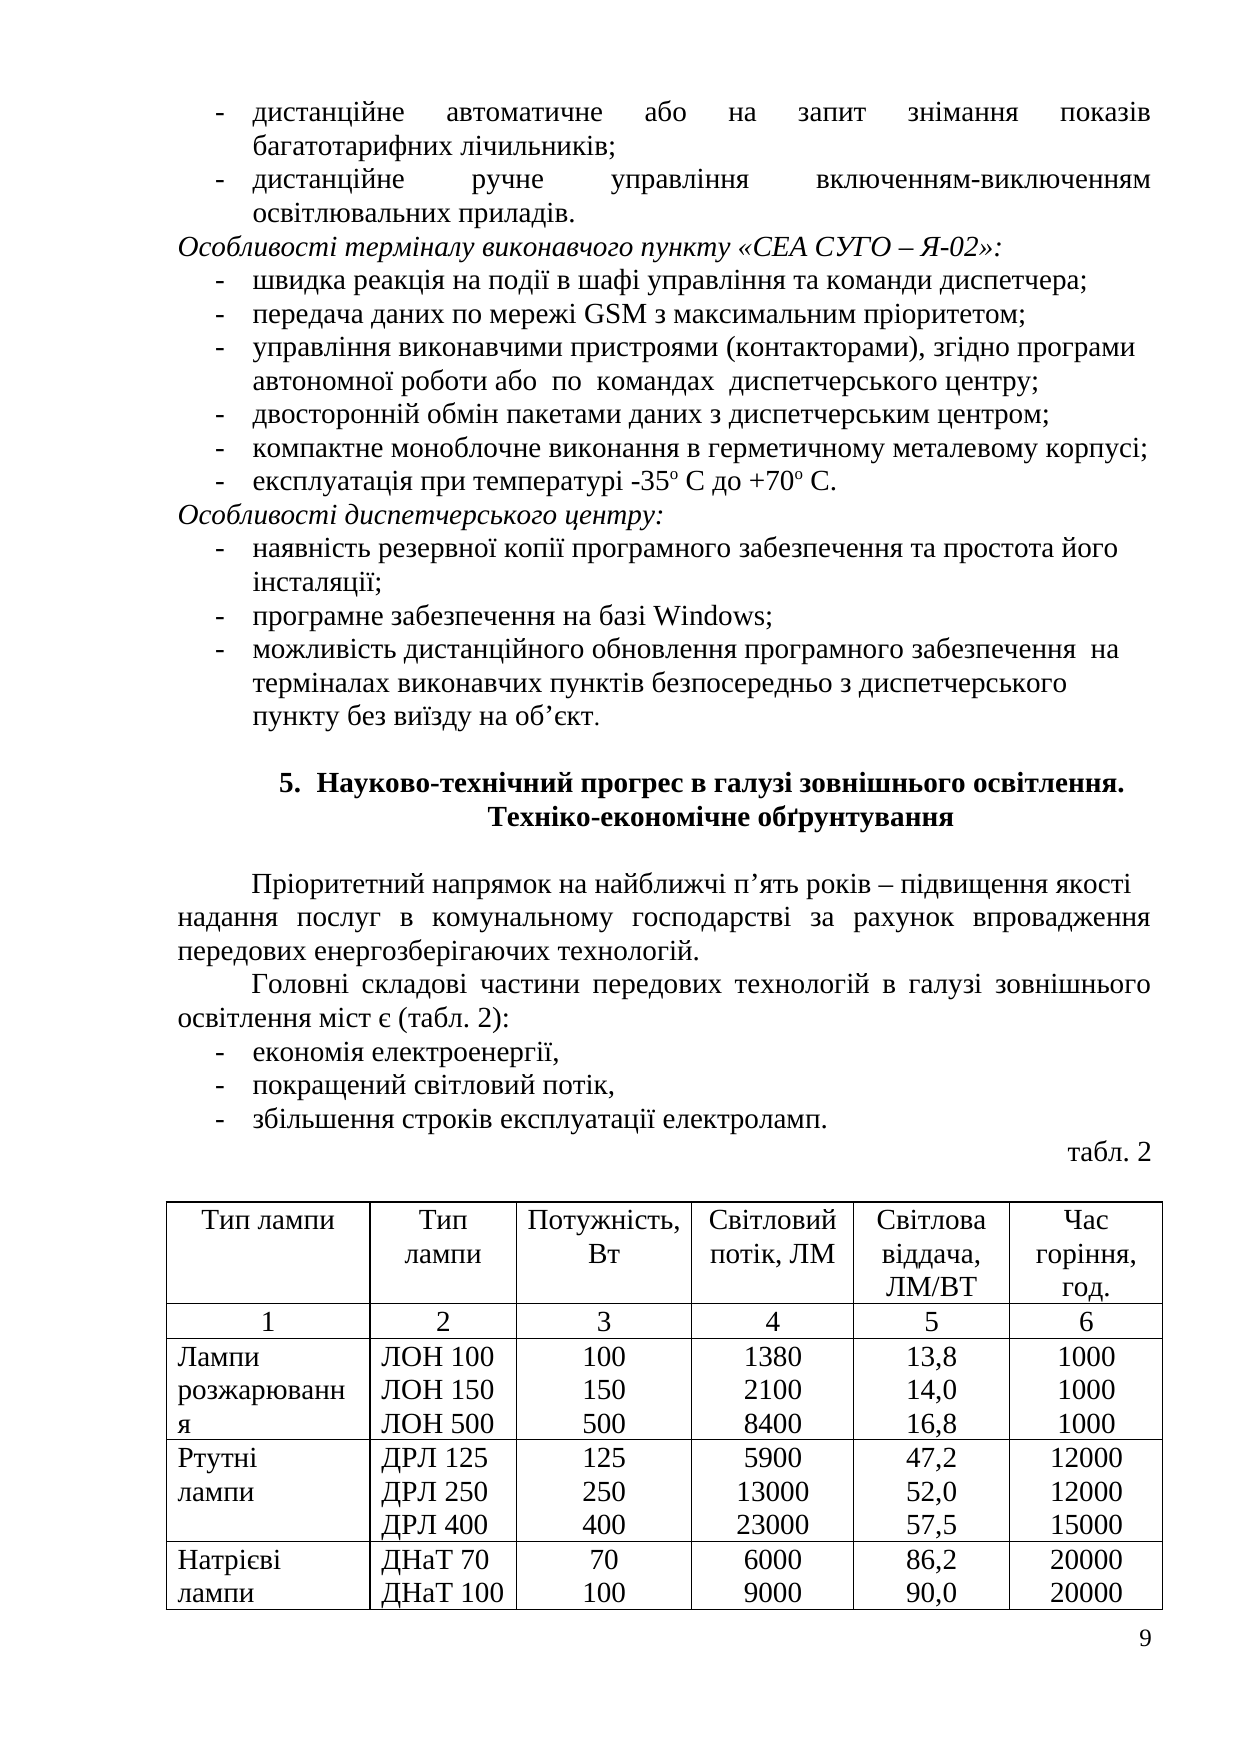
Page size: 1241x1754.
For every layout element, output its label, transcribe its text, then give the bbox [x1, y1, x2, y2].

list передача даних по мережі GSM з максимальним пріоритетом; [215, 296, 1152, 329]
table_cell 125 250 400 [517, 1440, 691, 1541]
table_header Світлова віддача, ЛМ/ВТ [854, 1203, 1009, 1303]
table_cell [1010, 1542, 1162, 1609]
table_cell 6 [1010, 1304, 1162, 1338]
list дистанційне ручне управління включенням-виключенням освітлювальних приладів. [215, 162, 1152, 229]
table_cell 47,2 52,0 57,5 [854, 1440, 1009, 1541]
table_cell 5 [854, 1304, 1009, 1338]
text Головні складові частини передових технологій в галузі зовнішнього освітлення міст є (табл. 2): [177, 967, 1152, 1034]
table_cell Лампи розжарювання [167, 1339, 369, 1439]
text Особливості терміналу виконавчого пункту «СЕА СУГО – Я-02»: [177, 229, 1152, 262]
table_cell 3 [517, 1304, 691, 1338]
table_cell Натрієві лампи [167, 1542, 369, 1609]
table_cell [371, 1542, 516, 1609]
list збільшення строків експлуатації електроламп. [215, 1101, 1152, 1134]
text Особливості диспетчерського центру: [177, 497, 1152, 531]
table_cell 1380 2100 8400 [692, 1339, 853, 1439]
list економія електроенергії, [215, 1034, 1152, 1067]
table_cell 2 [371, 1304, 516, 1338]
table_cell 5900 13000 23000 [692, 1440, 853, 1541]
table_cell ДРЛ 125 ДРЛ 250 ДРЛ 400 [371, 1440, 516, 1541]
table_cell 100 150 500 [517, 1339, 691, 1439]
list двосторонній обмін пакетами даних з диспетчерським центром; [215, 396, 1152, 430]
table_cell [854, 1542, 1009, 1609]
table_cell 13,8 14,0 16,8 [854, 1339, 1009, 1439]
table_header Тип лампи [371, 1203, 516, 1303]
list експлуатація при температурі -35о С до +70о С. [215, 463, 1152, 497]
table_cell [692, 1542, 853, 1609]
list можливість дистанційного обновлення програмного забезпечення на терміналах виконавчих пунктів безпосередньо з диспетчерського пункту без виїзду на об’єкт. [215, 631, 1152, 732]
table_header Світловий потік, ЛМ [692, 1203, 853, 1303]
table_header Потужність, Вт [517, 1203, 691, 1303]
table_header Час горіння, год. [1010, 1203, 1162, 1303]
table_cell ЛОН 100 ЛОН 150 ЛОН 500 [371, 1339, 516, 1439]
table_cell 4 [692, 1304, 853, 1338]
text надання послуг в комунальному господарстві за рахунок впровадження передових енергозберігаючих технологій. [177, 899, 1152, 967]
text табл. 2 [252, 1134, 1152, 1168]
list програмне забезпечення на базі Windows; [215, 598, 1152, 631]
list дистанційне автоматичне або на запит знімання показів багатотарифних лічильників; [215, 94, 1152, 162]
list Науково-технічний прогрес в галузі зовнішнього освітлення. Техніко-економічне обґрунтування [252, 765, 1152, 832]
text Пріоритетний напрямок на найближчі п’ять років – підвищення якості [251, 866, 1152, 899]
table_cell 1 [167, 1304, 369, 1338]
list швидка реакція на події в шафі управління та команди диспетчера; [215, 262, 1152, 296]
list компактне моноблочне виконання в герметичному металевому корпусі; [215, 430, 1152, 463]
table_header Тип лампи [167, 1203, 369, 1303]
table_cell 70 100 150 250 [517, 1542, 691, 1609]
table_cell 12000 12000 15000 [1010, 1440, 1162, 1541]
list покращений світловий потік, [215, 1067, 1152, 1101]
table_cell 1000 1000 1000 [1010, 1339, 1162, 1439]
list управління виконавчими пристроями (контакторами), згідно програми автономної роботи або по командах диспетчерського центру; [215, 329, 1152, 396]
table_cell Ртутні лампи [167, 1440, 369, 1541]
list наявність резервної копії програмного забезпечення та простота його інсталяції; [215, 531, 1152, 598]
